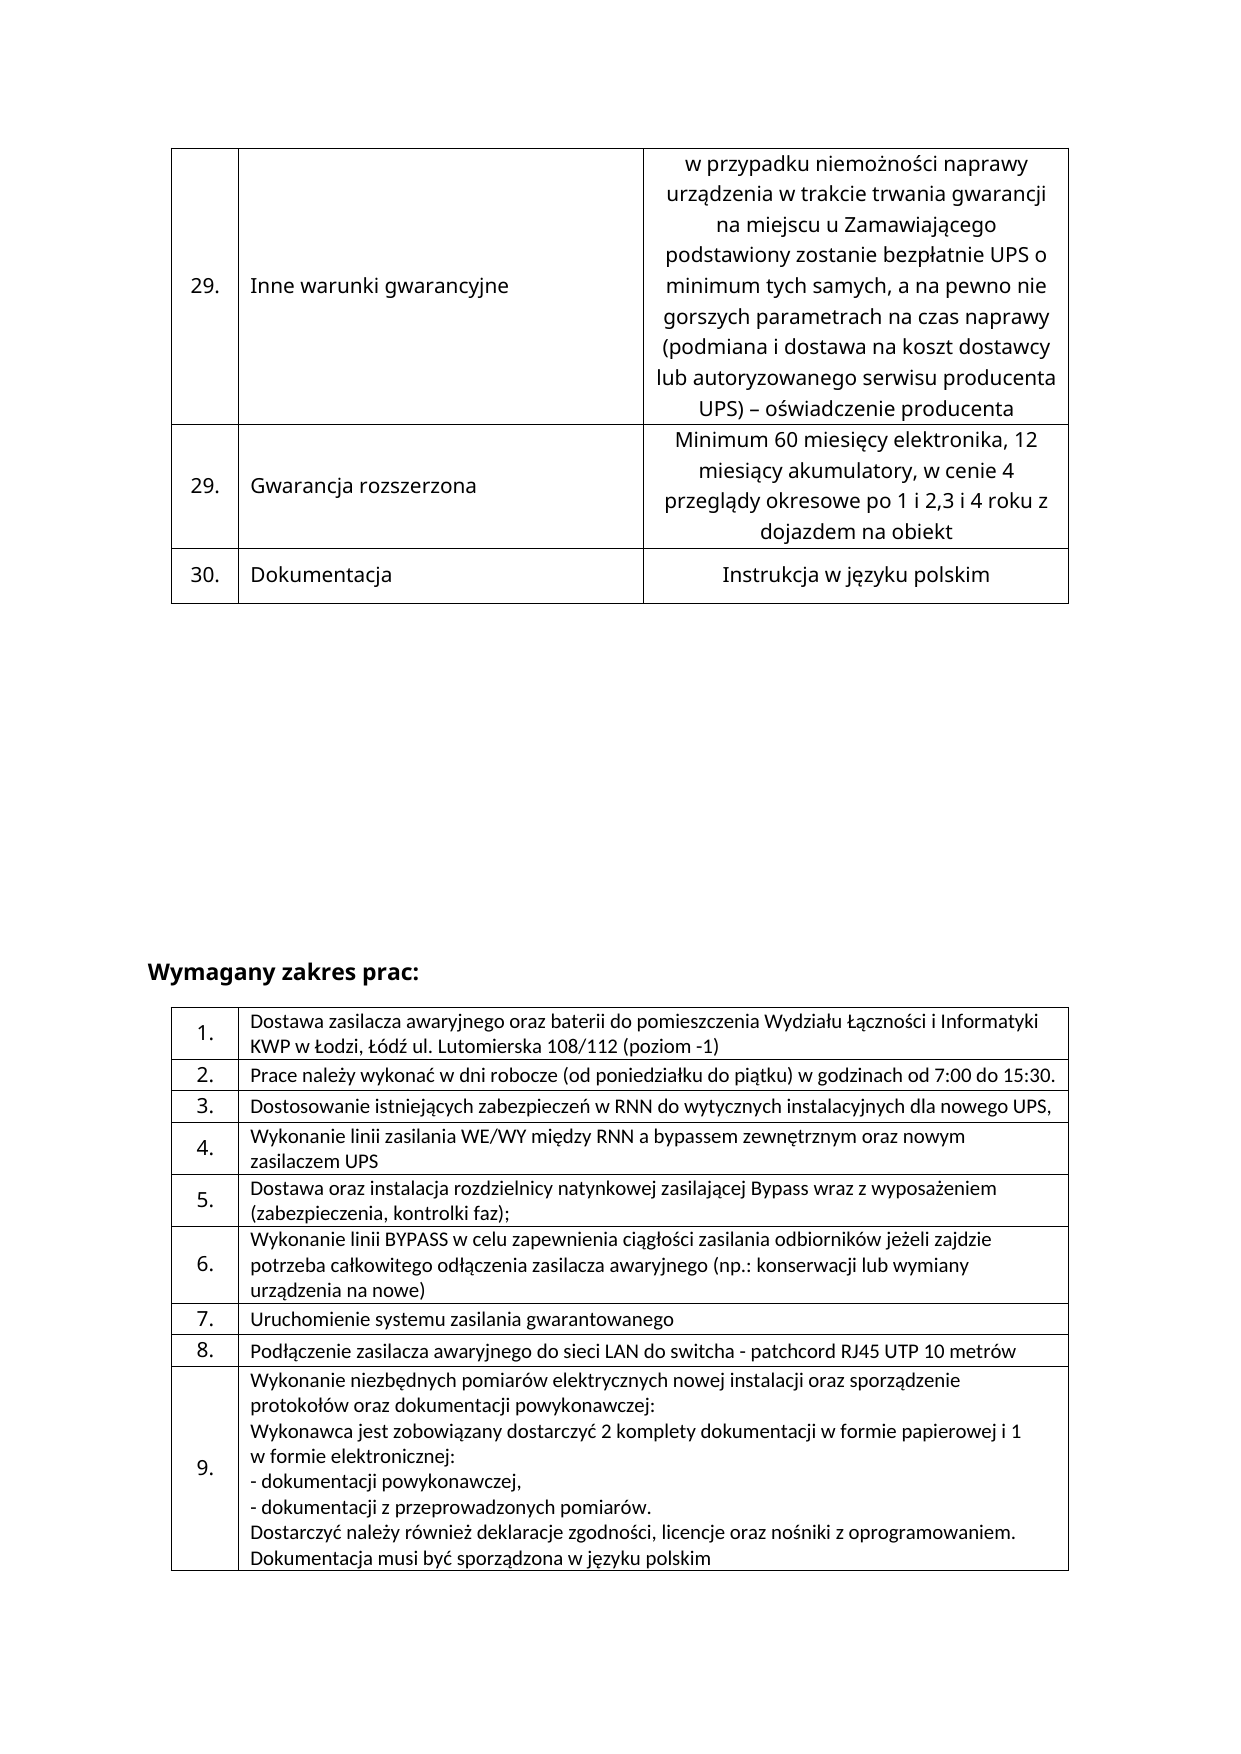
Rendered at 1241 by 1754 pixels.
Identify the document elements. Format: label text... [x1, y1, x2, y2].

table_cell 30. [172, 549, 238, 602]
table_cell Gwarancja rozszerzona [239, 425, 643, 548]
table_cell w przypadku niemożności naprawy urządzenia w trakcie trwania gwarancji na miejscu u Zamawiającego podstawiony zostanie bezpłatnie UPS o minimum tych samych, a na pewno nie gorszych parametrach na czas naprawy (podmiana i dostawa na koszt dostawcy lub autoryzowanego serwisu producenta UPS) – oświadczenie producenta [644, 149, 1068, 424]
table_cell 29. [172, 425, 238, 548]
table_header 1. [172, 1008, 238, 1059]
table_cell 8. [172, 1335, 238, 1366]
table_cell Prace należy wykonać w dni robocze (od poniedziałku do piątku) w godzinach od 7:00 do 15:30. [239, 1060, 1068, 1090]
table_cell Podłączenie zasilacza awaryjnego do sieci LAN do switcha - patchcord RJ45 UTP 10 metrów [239, 1335, 1068, 1366]
table_cell Dostawa oraz instalacja rozdzielnicy natynkowej zasilającej Bypass wraz z wyposażeniem (zabezpieczenia, kontrolki faz); [239, 1175, 1068, 1226]
table_cell 7. [172, 1304, 238, 1334]
table_cell 5. [172, 1175, 238, 1226]
table_cell Minimum 60 miesięcy elektronika, 12 miesiący akumulatory, w cenie 4 przeglądy okresowe po 1 i 2,3 i 4 roku z dojazdem na obiekt [644, 425, 1068, 548]
table_cell Wykonanie linii BYPASS w celu zapewnienia ciągłości zasilania odbiorników jeżeli zajdzie potrzeba całkowitego odłączenia zasilacza awaryjnego (np.: konserwacji lub wymiany urządzenia na nowe) [239, 1227, 1068, 1303]
table_header Dostawa zasilacza awaryjnego oraz baterii do pomieszczenia Wydziału Łączności i Informatyki KWP w Łodzi, Łódź ul. Lutomierska 108/112 (poziom -1) [239, 1008, 1068, 1059]
table_cell 4. [172, 1123, 238, 1174]
table_cell Inne warunki gwarancyjne [239, 149, 643, 424]
table_cell 29. [172, 149, 238, 424]
table_cell Uruchomienie systemu zasilania gwarantowanego [239, 1304, 1068, 1334]
table_cell 2. [172, 1060, 238, 1090]
table_cell 6. [172, 1227, 238, 1303]
table_cell Dokumentacja [239, 549, 643, 602]
table_cell 3. [172, 1091, 238, 1122]
table_cell Wykonanie niezbędnych pomiarów elektrycznych nowej instalacji oraz sporządzenie protokołów oraz dokumentacji powykonawczej: Wykonawca jest zobowiązany dostarczyć 2 komplety dokumentacji w formie papierowej i 1 w formie elektronicznej: - dokumentacji powykonawczej, - dokumentacji z przeprowadzonych pomiarów. Dostarczyć należy również deklaracje zgodności, licencje oraz nośniki z oprogramowaniem. Dokumentacja musi być sporządzona w języku polskim [239, 1367, 1068, 1570]
text Wymagany zakres prac: [148, 956, 1093, 988]
table_cell Instrukcja w języku polskim [644, 549, 1068, 602]
table_cell Wykonanie linii zasilania WE/WY między RNN a bypassem zewnętrznym oraz nowym zasilaczem UPS [239, 1123, 1068, 1174]
table_cell 9. [172, 1367, 238, 1570]
table_cell Dostosowanie istniejących zabezpieczeń w RNN do wytycznych instalacyjnych dla nowego UPS, [239, 1091, 1068, 1122]
